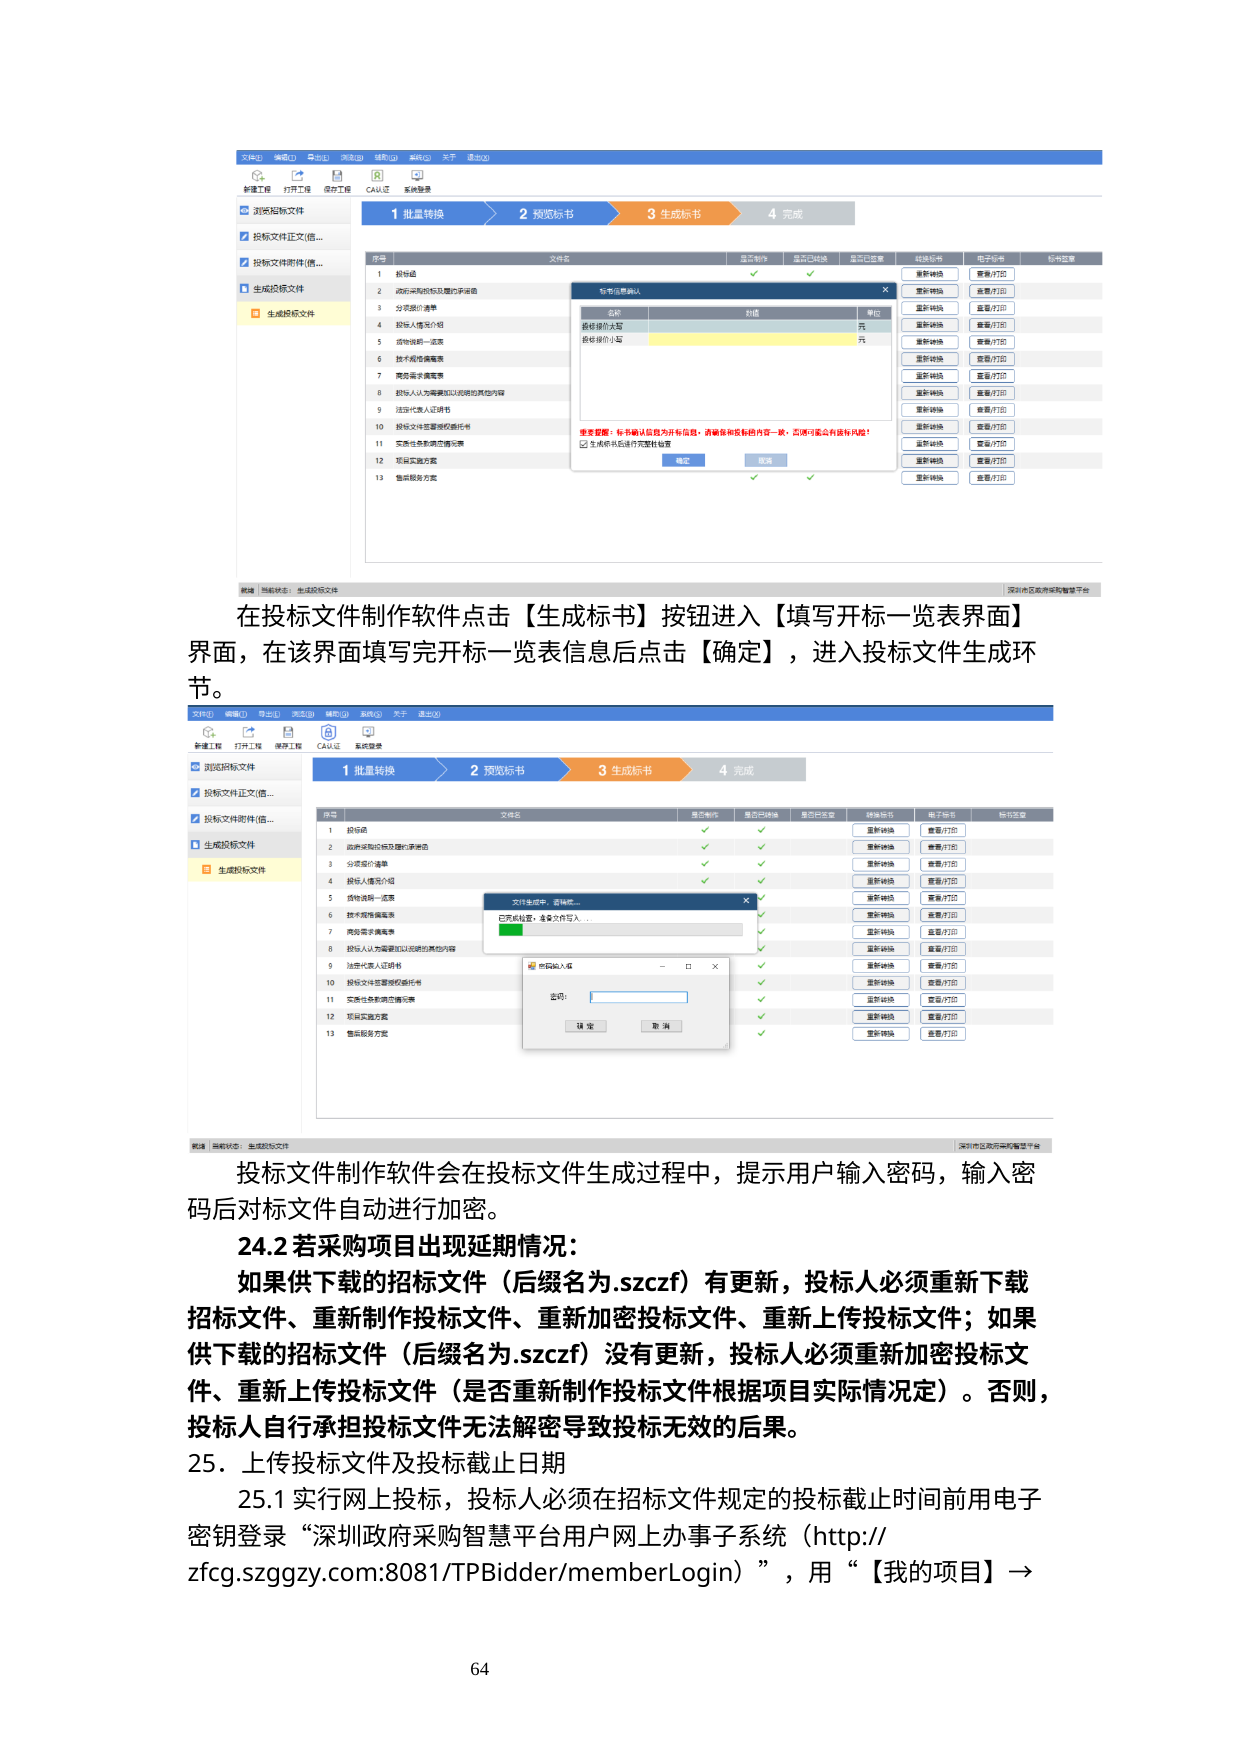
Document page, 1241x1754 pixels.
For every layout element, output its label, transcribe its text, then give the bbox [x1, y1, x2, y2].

text 25．上传投标文件及投标截止日期 [187, 1443, 1053, 1480]
text 投标文件制作软件会在投标文件生成过程中，提示用户输入密码，输入密码后对标文件自动进行加密。 [187, 1154, 1053, 1226]
picture [236, 150, 1103, 597]
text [187, 1480, 1053, 1588]
picture [187, 705, 1054, 1154]
text 24.2若采购项目出现延期情况： [187, 1226, 1053, 1262]
text 在投标文件制作软件点击【生成标书】按钮进入【填写开标一览表界面】界面，在该界面填写完开标一览表信息后点击【确定】，进入投标文件生成环节。 [187, 596, 1053, 705]
text 如果供下载的招标文件（后缀名为.szczf）有更新，投标人必须重新下载招标文件、重新制作投标文件、重新加密投标文件、重新上传投标文件；如果供下载的招标文件（后缀名为.szczf）没有更新，投标人必须重新加密投标文件、重新上传投标文件（是否重新制作投标文件根据项目实际情况定）。否则，投标人自行承担投标文件无法解密导致投标无效的后果。 [187, 1262, 1053, 1443]
